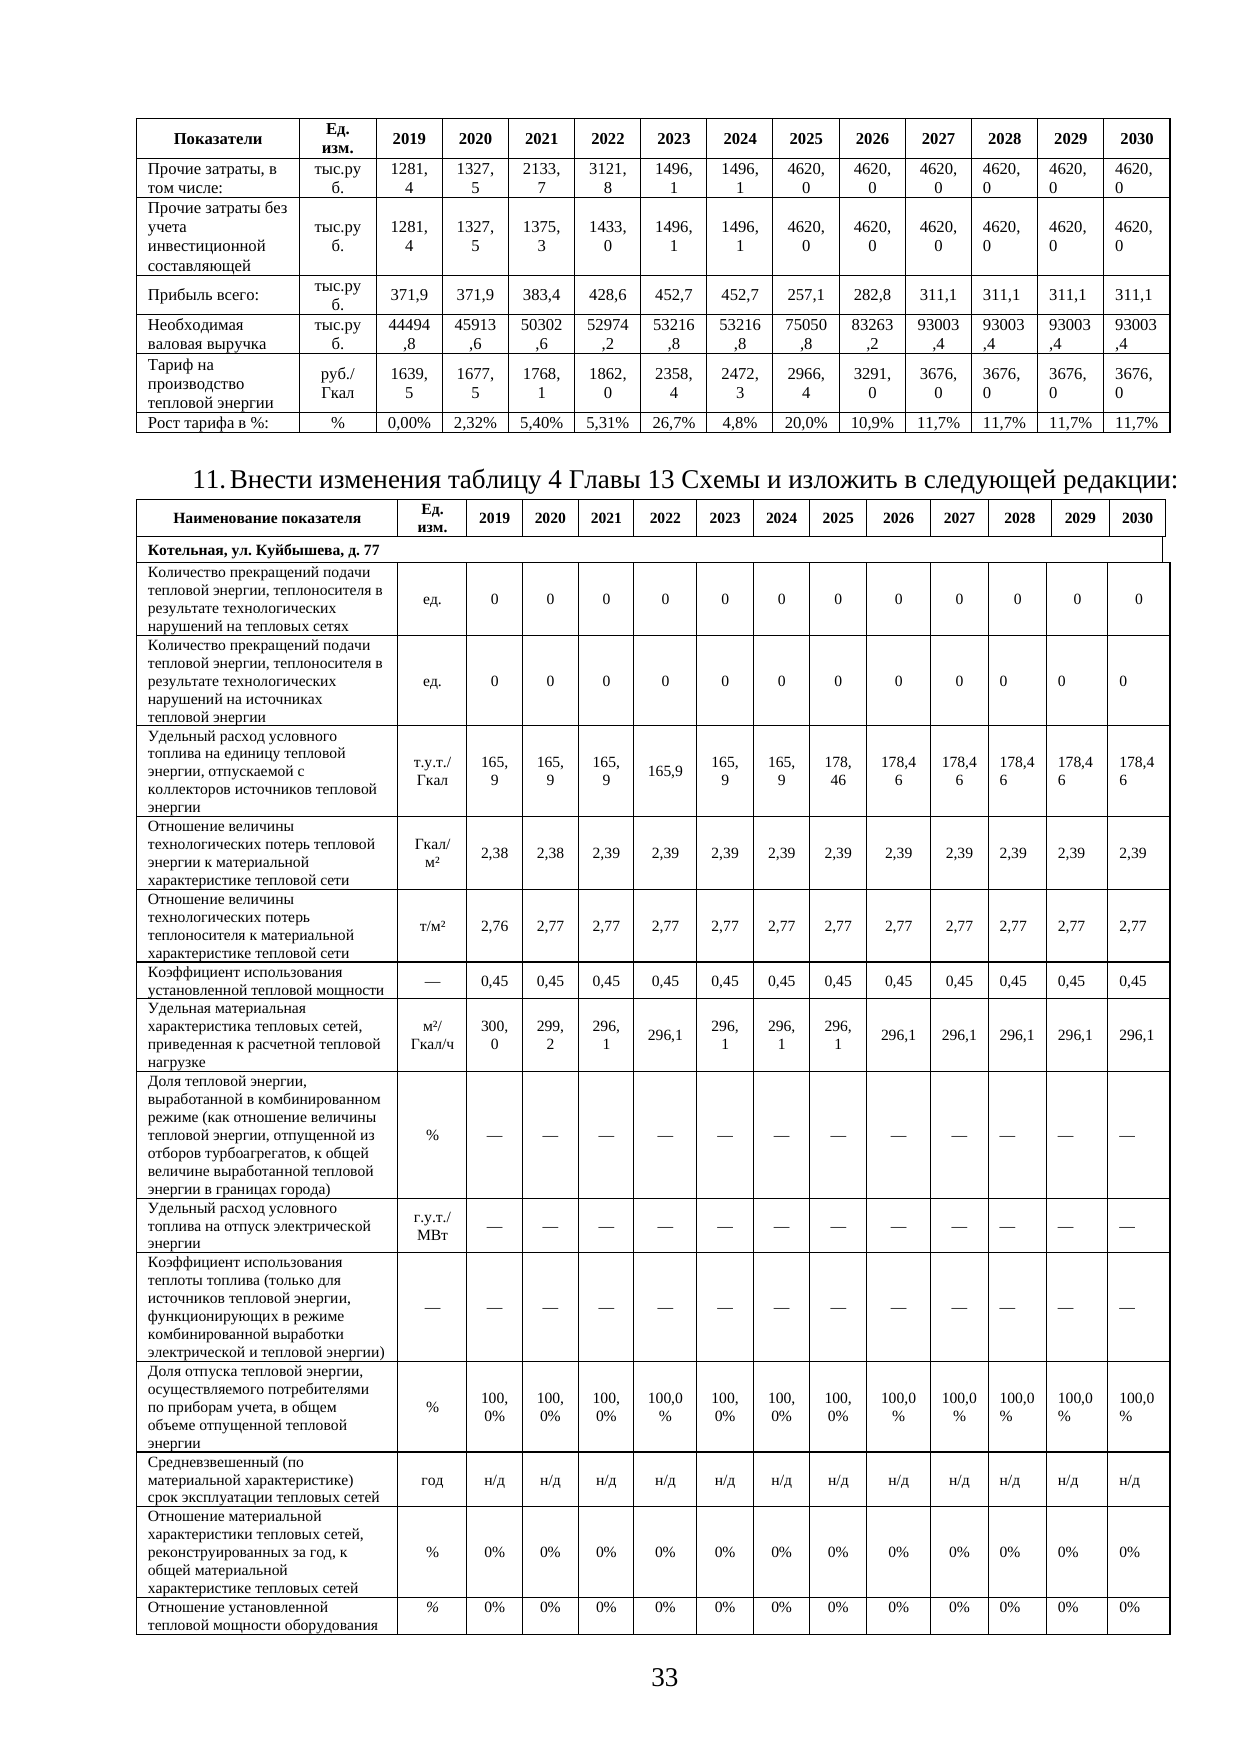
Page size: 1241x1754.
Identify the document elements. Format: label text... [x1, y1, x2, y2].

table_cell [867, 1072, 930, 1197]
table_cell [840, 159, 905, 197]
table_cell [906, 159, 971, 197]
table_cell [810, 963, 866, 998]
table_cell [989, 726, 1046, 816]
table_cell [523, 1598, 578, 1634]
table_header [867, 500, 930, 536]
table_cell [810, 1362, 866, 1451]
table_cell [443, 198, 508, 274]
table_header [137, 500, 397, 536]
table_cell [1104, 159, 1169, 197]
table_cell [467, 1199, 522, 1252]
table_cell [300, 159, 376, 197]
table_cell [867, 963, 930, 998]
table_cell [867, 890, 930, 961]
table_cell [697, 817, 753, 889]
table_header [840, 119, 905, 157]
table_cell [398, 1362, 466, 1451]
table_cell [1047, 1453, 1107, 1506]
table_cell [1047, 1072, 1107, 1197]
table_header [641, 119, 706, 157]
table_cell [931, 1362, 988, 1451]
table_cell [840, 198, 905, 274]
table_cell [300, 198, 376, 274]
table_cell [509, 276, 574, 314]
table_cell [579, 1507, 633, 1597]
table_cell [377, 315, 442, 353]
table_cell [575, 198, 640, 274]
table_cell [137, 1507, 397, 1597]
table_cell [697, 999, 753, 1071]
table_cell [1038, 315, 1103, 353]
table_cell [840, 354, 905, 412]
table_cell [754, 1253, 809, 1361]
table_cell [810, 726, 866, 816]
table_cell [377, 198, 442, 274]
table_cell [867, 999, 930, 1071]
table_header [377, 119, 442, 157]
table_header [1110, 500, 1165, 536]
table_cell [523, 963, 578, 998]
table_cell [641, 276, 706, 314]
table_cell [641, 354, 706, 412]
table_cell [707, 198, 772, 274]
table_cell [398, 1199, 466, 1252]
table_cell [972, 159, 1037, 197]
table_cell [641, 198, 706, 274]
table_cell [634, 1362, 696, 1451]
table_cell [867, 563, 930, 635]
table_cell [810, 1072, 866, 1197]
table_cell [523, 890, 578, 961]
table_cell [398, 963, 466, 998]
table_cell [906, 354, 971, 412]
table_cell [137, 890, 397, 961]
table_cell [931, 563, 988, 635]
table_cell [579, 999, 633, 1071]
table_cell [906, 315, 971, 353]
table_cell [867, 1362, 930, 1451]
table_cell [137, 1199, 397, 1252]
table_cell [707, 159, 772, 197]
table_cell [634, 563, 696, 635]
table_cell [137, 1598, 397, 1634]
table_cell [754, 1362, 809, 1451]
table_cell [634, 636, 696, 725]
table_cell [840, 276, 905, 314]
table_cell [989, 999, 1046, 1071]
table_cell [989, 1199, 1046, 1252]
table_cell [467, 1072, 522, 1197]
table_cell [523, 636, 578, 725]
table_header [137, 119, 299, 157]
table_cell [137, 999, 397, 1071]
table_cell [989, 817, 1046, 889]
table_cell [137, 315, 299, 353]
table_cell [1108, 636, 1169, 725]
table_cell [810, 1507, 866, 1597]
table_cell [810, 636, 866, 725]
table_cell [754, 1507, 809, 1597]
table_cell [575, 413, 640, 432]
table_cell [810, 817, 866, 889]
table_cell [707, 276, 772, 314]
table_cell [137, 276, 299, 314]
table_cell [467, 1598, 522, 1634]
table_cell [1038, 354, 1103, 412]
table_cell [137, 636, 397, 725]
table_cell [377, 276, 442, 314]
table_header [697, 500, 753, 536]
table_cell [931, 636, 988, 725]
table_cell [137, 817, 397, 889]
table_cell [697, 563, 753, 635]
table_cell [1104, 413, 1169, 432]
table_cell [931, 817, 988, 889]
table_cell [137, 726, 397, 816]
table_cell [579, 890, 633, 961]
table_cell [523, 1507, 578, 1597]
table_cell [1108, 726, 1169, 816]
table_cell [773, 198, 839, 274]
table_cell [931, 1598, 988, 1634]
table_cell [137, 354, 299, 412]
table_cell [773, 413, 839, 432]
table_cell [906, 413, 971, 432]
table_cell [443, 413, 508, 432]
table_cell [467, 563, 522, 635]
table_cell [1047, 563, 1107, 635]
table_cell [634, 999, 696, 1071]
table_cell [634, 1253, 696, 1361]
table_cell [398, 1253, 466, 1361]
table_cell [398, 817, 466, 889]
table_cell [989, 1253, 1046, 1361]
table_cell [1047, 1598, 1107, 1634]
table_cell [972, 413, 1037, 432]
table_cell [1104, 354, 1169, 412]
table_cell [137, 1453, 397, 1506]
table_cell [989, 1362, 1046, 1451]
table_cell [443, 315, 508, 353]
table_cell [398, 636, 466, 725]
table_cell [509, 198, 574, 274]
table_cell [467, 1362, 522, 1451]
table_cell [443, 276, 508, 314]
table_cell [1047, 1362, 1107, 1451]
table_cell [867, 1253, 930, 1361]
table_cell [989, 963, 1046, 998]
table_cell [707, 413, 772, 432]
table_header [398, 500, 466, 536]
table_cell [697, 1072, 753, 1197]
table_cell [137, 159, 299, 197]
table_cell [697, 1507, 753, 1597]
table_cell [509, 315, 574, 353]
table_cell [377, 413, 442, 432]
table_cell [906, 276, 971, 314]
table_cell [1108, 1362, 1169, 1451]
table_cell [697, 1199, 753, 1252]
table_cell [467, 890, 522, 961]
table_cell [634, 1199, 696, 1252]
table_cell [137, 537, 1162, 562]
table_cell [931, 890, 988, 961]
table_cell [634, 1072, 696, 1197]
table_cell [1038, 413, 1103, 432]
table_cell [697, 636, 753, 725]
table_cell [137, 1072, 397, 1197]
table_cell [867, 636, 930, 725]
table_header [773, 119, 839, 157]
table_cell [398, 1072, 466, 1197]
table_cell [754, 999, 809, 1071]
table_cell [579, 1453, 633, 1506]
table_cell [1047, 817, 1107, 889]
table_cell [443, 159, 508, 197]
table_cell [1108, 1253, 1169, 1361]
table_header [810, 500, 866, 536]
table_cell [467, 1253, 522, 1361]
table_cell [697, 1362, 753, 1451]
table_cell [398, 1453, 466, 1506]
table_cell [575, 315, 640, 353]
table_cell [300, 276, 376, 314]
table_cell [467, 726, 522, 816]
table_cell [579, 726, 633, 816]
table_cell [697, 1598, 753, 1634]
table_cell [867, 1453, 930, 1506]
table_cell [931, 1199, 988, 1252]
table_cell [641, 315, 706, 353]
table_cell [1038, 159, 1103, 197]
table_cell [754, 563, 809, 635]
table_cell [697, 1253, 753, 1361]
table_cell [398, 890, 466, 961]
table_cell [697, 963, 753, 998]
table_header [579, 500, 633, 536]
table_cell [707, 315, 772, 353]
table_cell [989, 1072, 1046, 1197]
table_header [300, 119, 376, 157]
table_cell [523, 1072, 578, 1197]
list Внести изменения таблицу 4 Главы 13 Схемы и изложить в следующей редакции: [192, 463, 1181, 494]
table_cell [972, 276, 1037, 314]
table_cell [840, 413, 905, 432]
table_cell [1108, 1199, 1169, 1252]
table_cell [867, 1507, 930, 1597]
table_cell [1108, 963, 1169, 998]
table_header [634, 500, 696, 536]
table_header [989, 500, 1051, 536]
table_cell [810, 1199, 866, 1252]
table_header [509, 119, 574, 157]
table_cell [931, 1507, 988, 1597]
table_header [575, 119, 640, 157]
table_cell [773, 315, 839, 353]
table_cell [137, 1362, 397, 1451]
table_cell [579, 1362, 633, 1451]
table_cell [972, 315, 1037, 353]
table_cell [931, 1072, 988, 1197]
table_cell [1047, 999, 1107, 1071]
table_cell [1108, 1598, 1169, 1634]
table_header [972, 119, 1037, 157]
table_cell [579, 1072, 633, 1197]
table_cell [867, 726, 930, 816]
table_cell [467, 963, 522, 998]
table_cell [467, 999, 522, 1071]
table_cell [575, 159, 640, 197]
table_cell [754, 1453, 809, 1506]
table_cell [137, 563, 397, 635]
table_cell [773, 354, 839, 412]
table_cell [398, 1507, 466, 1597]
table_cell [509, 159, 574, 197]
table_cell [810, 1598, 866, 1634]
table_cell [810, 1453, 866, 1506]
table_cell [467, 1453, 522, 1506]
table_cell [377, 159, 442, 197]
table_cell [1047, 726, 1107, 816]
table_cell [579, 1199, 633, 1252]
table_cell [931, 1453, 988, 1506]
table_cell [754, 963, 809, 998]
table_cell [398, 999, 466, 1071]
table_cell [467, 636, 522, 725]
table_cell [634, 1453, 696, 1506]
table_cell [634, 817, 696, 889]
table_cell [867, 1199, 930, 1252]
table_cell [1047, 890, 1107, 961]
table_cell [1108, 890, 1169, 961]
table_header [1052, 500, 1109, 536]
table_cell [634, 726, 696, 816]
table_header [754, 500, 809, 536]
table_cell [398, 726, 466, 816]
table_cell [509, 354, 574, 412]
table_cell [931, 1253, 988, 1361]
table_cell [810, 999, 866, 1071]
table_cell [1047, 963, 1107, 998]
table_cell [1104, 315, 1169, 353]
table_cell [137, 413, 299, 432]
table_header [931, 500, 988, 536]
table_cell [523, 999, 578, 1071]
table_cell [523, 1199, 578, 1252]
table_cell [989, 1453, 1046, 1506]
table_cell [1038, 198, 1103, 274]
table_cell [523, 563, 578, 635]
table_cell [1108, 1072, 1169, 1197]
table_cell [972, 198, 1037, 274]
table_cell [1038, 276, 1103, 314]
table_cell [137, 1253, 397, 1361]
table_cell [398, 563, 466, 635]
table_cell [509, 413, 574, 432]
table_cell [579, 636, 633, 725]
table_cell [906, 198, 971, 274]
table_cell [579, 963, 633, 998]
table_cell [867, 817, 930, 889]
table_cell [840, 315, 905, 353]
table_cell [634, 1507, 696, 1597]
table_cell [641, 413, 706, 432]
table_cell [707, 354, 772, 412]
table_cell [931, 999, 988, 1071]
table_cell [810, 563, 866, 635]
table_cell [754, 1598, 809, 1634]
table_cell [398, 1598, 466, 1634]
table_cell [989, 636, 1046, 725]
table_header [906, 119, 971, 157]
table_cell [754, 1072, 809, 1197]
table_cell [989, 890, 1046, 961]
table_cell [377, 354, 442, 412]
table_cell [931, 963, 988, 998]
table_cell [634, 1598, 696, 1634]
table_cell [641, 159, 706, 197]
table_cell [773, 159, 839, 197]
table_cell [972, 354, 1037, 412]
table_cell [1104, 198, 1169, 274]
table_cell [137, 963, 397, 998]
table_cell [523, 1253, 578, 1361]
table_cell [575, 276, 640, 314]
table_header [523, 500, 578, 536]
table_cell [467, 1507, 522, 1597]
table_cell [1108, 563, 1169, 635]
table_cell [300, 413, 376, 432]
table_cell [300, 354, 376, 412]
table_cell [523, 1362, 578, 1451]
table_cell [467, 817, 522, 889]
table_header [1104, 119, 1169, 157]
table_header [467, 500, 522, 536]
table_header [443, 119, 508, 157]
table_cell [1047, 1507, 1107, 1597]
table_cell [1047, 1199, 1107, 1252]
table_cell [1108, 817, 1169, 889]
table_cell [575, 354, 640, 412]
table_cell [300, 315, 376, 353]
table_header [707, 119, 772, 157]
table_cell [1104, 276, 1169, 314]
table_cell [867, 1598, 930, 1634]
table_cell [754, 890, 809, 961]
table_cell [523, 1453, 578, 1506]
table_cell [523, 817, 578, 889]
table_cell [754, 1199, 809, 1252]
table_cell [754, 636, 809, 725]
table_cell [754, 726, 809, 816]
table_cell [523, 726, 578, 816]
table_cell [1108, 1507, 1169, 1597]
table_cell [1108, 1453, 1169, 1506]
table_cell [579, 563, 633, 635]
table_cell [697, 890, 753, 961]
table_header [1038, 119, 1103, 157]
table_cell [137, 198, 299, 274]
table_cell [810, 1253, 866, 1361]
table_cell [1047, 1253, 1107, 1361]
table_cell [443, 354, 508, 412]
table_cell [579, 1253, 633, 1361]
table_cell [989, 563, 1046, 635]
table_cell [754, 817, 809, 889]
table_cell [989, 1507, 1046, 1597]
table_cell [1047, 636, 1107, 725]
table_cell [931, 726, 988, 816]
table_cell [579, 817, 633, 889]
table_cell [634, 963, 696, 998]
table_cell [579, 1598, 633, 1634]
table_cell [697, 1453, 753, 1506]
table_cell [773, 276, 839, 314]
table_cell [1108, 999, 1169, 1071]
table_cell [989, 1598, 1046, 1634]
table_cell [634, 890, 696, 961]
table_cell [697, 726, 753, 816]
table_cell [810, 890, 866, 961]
